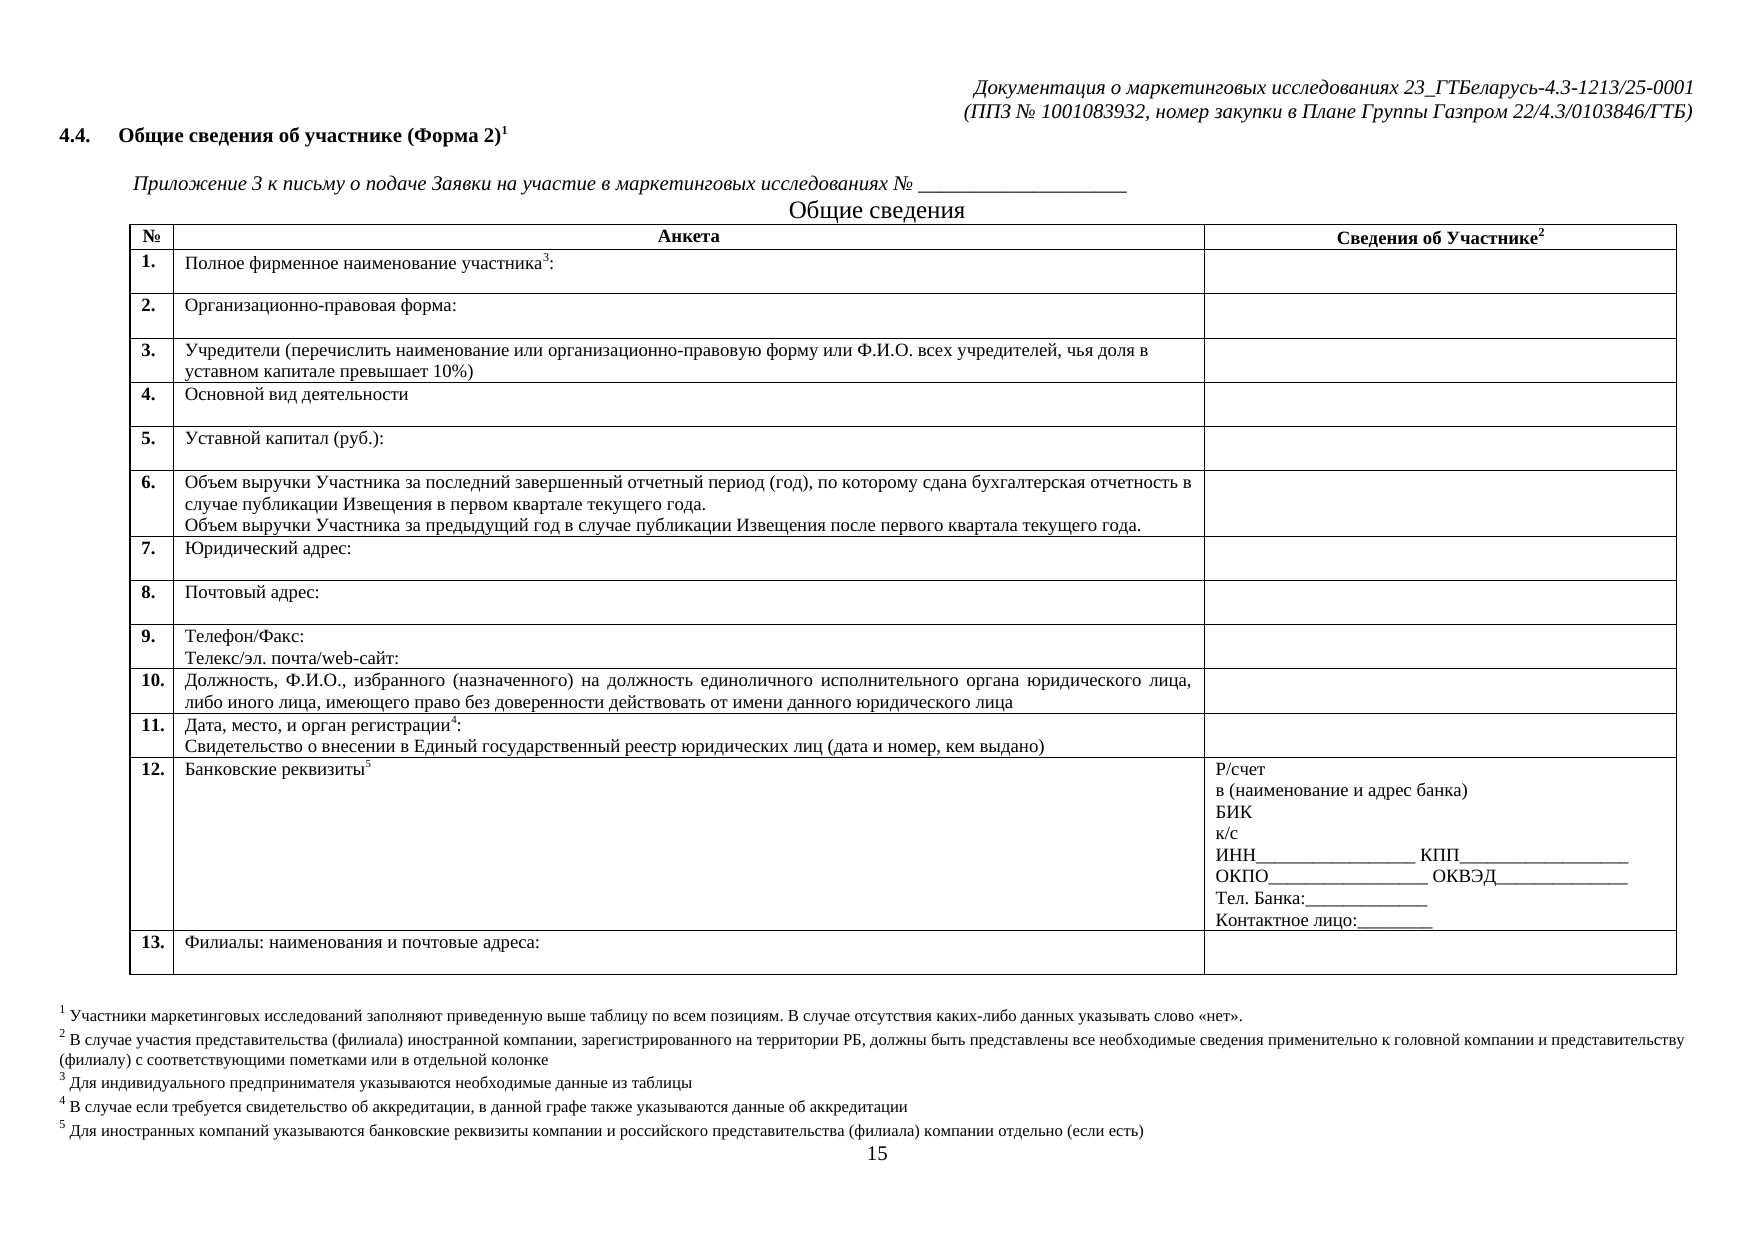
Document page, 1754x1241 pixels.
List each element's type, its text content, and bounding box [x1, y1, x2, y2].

table_cell [131, 250, 173, 293]
table_cell [1205, 383, 1676, 426]
table_cell Полное фирменное наименование участника: [174, 250, 1204, 293]
table_cell Филиалы: наименования и почтовые адреса: [174, 931, 1204, 974]
table_cell Основной вид деятельности [174, 383, 1204, 426]
table_header Анкета [174, 225, 1204, 249]
table_cell Должность, Ф.И.О., избранного (назначенного) на должность единоличного исполнительного органа юридического лица, либо иного лица, имеющего право без доверенности действовать от имени данного юридического лица [174, 669, 1204, 712]
list Общие сведения об участнике (Форма 2) [59, 123, 1695, 147]
table_cell Телефон/Факс: Телекс/эл. почта/web-сайт: [174, 625, 1204, 668]
table_cell Объем выручки Участника за последний завершенный отчетный период (год), по которому сдана бухгалтерская отчетность в случае публикации Извещения в первом квартале текущего года. Объем выручки Участника за предыдущий год в случае публикации Извещения после первого квартала текущего года. [174, 471, 1204, 536]
table_header № [131, 225, 173, 249]
text Приложение 3 к письму о подаче Заявки на участие в маркетинговых исследованиях № ____________________ [59, 171, 1695, 195]
table_cell [131, 294, 173, 337]
table_cell [1205, 250, 1676, 293]
table_cell [1205, 339, 1676, 382]
table_cell [1205, 931, 1676, 974]
table_cell [1205, 537, 1676, 580]
table_cell [131, 669, 173, 712]
table_cell Уставной капитал (руб.): [174, 427, 1204, 470]
table_cell [131, 537, 173, 580]
table_cell [131, 931, 173, 974]
table_cell [131, 625, 173, 668]
table_cell [131, 581, 173, 624]
table_cell [1205, 625, 1676, 668]
table_cell [131, 714, 173, 757]
table_cell [1205, 427, 1676, 470]
table_cell [1205, 471, 1676, 536]
table_cell [131, 427, 173, 470]
table_cell Банковские реквизиты [174, 758, 1204, 930]
table_cell Организационно-правовая форма: [174, 294, 1204, 337]
table_cell [1205, 669, 1676, 712]
table_cell [131, 383, 173, 426]
table_cell [1205, 294, 1676, 337]
table_cell Юридический адрес: [174, 537, 1204, 580]
table_cell [131, 471, 173, 536]
table_cell [131, 339, 173, 382]
table_cell [1205, 581, 1676, 624]
table_cell Р/счет в (наименование и адрес банка) БИК к/с ИНН_________________ КПП__________________ ОКПО_________________ ОКВЭД______________ Тел. Банка:_____________ Контактное лицо:________ [1205, 758, 1676, 930]
subtitle Общие сведения [59, 195, 1695, 224]
table_cell Почтовый адрес: [174, 581, 1204, 624]
table_cell [1205, 714, 1676, 757]
table_cell Учредители (перечислить наименование или организационно-правовую форму или Ф.И.О. всех учредителей, чья доля в уставном капитале превышает 10%) [174, 339, 1204, 382]
table_cell Дата, место, и орган регистрации: Свидетельство о внесении в Единый государственный реестр юридических лиц (дата и номер, кем выдано) [174, 714, 1204, 757]
table_header Сведения об Участнике [1205, 225, 1676, 249]
table_cell [131, 758, 173, 930]
